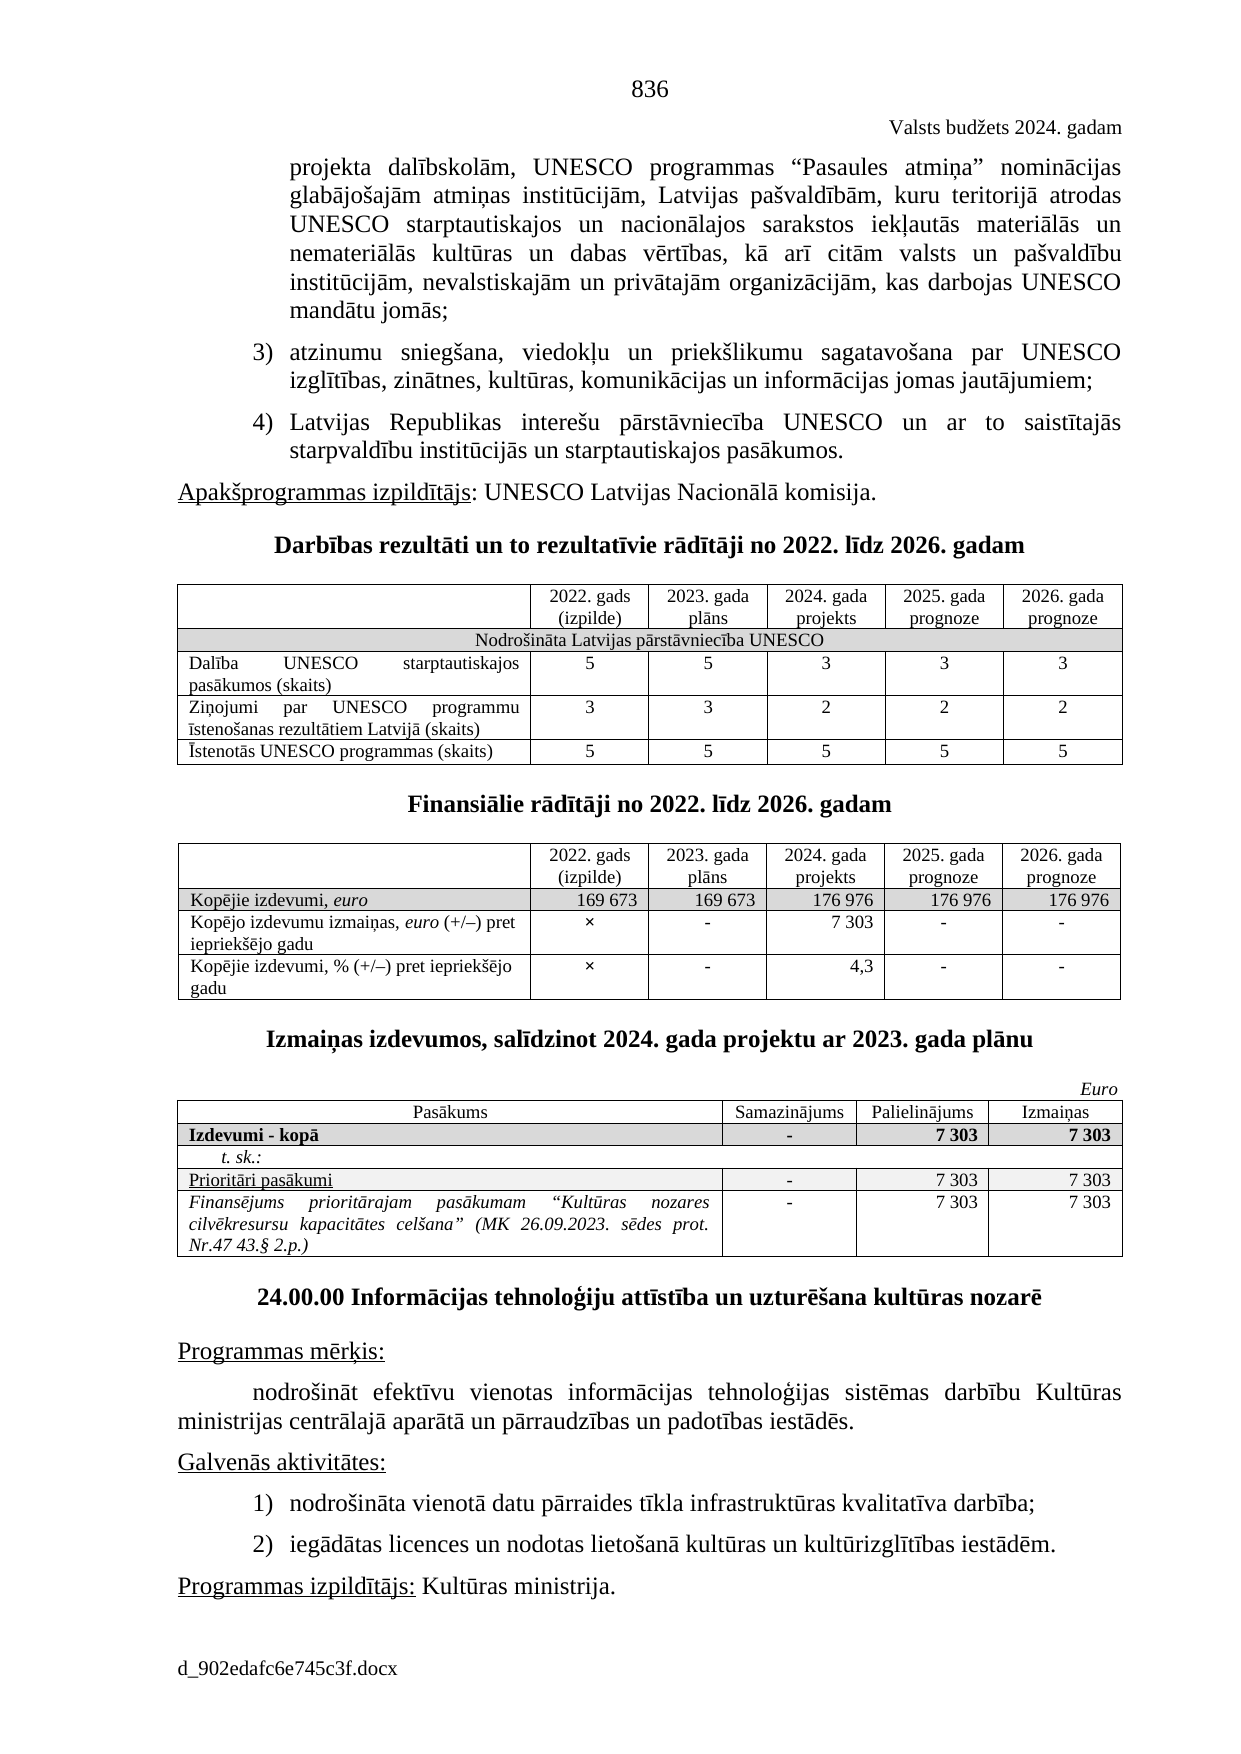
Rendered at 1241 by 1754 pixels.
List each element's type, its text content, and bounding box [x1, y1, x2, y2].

list iegādātas licences un nodotas lietošanā kultūras un kultūrizglītības iestādēm. [252, 1529, 1122, 1558]
text Euro [1002, 1078, 1122, 1100]
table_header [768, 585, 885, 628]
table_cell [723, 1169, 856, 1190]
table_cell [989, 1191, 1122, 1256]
list Latvijas Republikas interešu pārstāvniecība UNESCO un ar to saistītajās starpvaldību institūcijās un starptautiskajos pasākumos. [252, 407, 1122, 464]
list atzinumu sniegšana, viedokļu un priekšlikumu sagatavošana par UNESCO izglītības, zinātnes, kultūras, komunikācijas un informācijas jomas jautājumiem; [252, 337, 1122, 394]
text Darbības rezultāti un to rezultatīvie rādītāji no 2022. līdz 2026. gadam [177, 530, 1122, 559]
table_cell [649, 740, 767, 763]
text Programmas mērķis: [177, 1336, 1122, 1364]
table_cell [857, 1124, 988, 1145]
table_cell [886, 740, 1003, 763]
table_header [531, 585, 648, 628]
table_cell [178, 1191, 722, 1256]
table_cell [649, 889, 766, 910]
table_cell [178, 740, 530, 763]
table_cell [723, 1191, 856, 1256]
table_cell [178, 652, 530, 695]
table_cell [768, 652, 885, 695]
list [252, 152, 1122, 324]
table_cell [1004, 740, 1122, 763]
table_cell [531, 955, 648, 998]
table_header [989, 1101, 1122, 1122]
text Finansiālie rādītāji no 2022. līdz 2026. gadam [177, 789, 1122, 818]
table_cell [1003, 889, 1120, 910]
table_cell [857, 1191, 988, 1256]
text Izmaiņas izdevumos, salīdzinot 2024. gada projektu ar 2023. gada plānu [177, 1024, 1122, 1053]
text Programmas izpildītājs: Kultūras ministrija. [177, 1571, 1122, 1599]
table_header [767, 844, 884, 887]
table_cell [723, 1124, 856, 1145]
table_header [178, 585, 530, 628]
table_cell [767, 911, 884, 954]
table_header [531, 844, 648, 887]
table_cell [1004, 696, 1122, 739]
list nodrošināta vienotā datu pārraides tīkla infrastruktūras kvalitatīva darbība; [252, 1488, 1122, 1517]
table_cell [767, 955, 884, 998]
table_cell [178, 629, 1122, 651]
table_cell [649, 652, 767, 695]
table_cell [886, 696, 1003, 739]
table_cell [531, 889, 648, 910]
text Apakšprogrammas izpildītājs: UNESCO Latvijas Nacionālā komisija. [177, 477, 1122, 505]
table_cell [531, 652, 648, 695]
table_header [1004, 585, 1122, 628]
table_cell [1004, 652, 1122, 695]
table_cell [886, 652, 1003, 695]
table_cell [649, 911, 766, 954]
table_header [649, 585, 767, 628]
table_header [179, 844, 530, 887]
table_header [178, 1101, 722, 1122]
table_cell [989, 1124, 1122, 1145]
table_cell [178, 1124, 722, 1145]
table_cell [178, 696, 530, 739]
text 24.00.00 Informācijas tehnoloģiju attīstība un uzturēšana kultūras nozarē [177, 1282, 1122, 1311]
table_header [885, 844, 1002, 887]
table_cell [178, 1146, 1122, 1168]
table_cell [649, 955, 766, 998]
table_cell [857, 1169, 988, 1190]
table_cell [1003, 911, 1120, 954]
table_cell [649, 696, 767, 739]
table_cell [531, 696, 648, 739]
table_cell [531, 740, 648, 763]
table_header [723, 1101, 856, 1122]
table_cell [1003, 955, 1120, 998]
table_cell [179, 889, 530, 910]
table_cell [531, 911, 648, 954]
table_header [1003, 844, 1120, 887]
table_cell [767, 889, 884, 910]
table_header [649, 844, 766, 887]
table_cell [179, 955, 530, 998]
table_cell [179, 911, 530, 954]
text nodrošināt efektīvu vienotas informācijas tehnoloģijas sistēmas darbību Kultūras ministrijas centrālajā aparātā un pārraudzības un padotības iestādēs. [177, 1377, 1122, 1434]
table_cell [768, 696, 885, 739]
text Galvenās aktivitātes: [177, 1447, 1122, 1476]
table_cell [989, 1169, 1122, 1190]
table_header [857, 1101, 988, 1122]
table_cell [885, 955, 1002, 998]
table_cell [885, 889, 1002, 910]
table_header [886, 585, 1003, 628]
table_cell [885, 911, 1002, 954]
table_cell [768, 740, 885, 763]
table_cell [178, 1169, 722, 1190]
